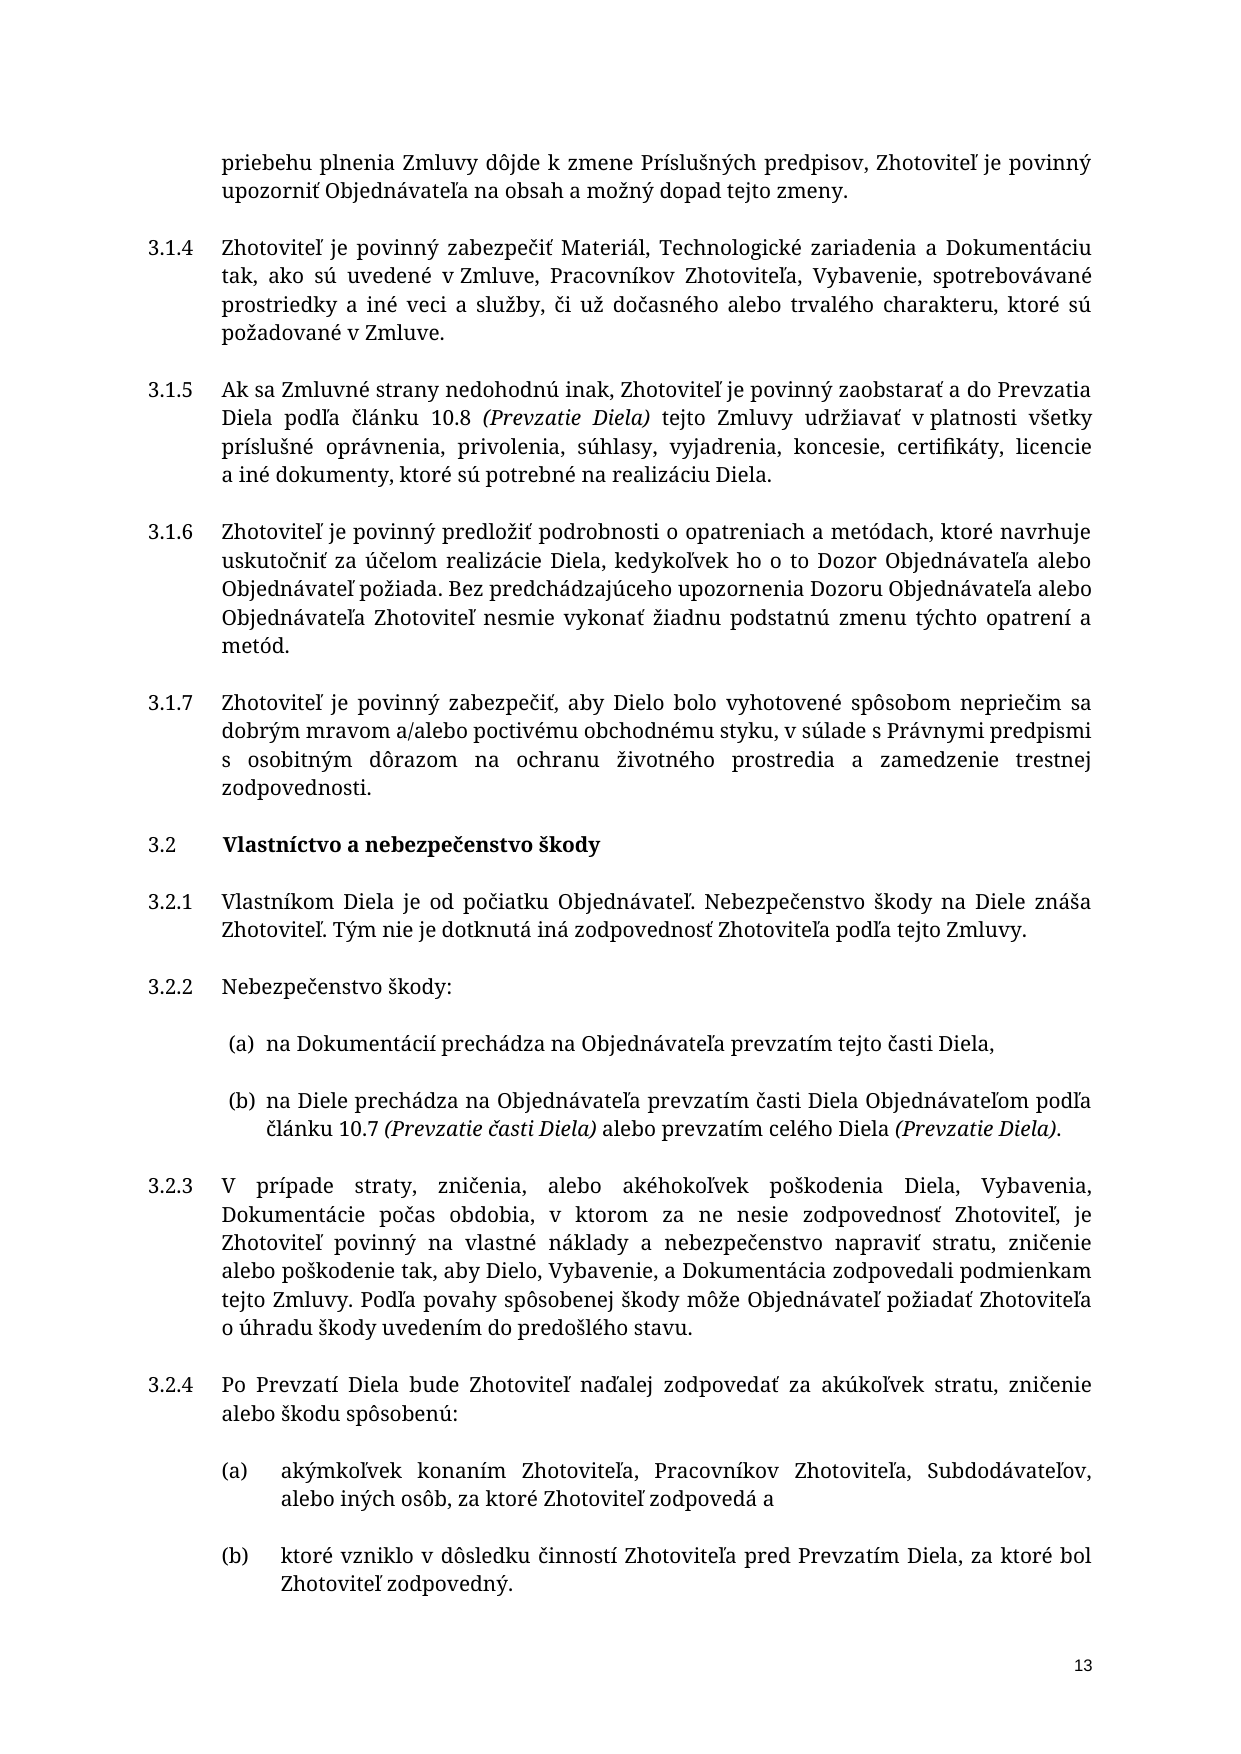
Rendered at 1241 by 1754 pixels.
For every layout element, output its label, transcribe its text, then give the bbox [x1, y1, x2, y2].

list akýmkoľvek konaním Zhotoviteľa, Pracovníkov Zhotoviteľa, Subdodávateľov, alebo iných osôb, za ktoré Zhotoviteľ zodpovedá a [221, 1456, 1093, 1513]
list Zhotoviteľ je povinný zabezpečiť Materiál, Technologické zariadenia a Dokumentáciu tak, ako sú uvedené v Zmluve, Pracovníkov Zhotoviteľa, Vybavenie, spotrebovávané prostriedky a iné veci a služby, či už dočasného alebo trvalého charakteru, ktoré sú požadované v Zmluve. [148, 233, 1093, 347]
list na Diele prechádza na Objednávateľa prevzatím časti Diela Objednávateľom podľa článku 10.7 (Prevzatie časti Diela) alebo prevzatím celého Diela (Prevzatie Diela). [228, 1086, 1093, 1143]
list na Dokumentácií prechádza na Objednávateľa prevzatím tejto časti Diela, [228, 1029, 1093, 1058]
list Nebezpečenstvo škody: [148, 972, 1093, 1001]
list ktoré vzniklo v dôsledku činností Zhotoviteľa pred Prevzatím Diela, za ktoré bol Zhotoviteľ zodpovedný. [221, 1541, 1093, 1598]
list Ak sa Zmluvné strany nedohodnú inak, Zhotoviteľ je povinný zaobstarať a do Prevzatia Diela podľa článku 10.8 (Prevzatie Diela) tejto Zmluvy udržiavať v platnosti všetky príslušné oprávnenia, privolenia, súhlasy, vyjadrenia, koncesie, certifikáty, licencie a iné dokumenty, ktoré sú potrebné na realizáciu Diela. [148, 375, 1093, 489]
list V prípade straty, zničenia, alebo akéhokoľvek poškodenia Diela, Vybavenia, Dokumentácie počas obdobia, v ktorom za ne nesie zodpovednosť Zhotoviteľ, je Zhotoviteľ povinný na vlastné náklady a nebezpečenstvo napraviť stratu, zničenie alebo poškodenie tak, aby Dielo, Vybavenie, a Dokumentácia zodpovedali podmienkam tejto Zmluvy. Podľa povahy spôsobenej škody môže Objednávateľ požiadať Zhotoviteľa o úhradu škody uvedením do predošlého stavu. [148, 1171, 1093, 1342]
list Po Prevzatí Diela bude Zhotoviteľ naďalej zodpovedať za akúkoľvek stratu, zničenie alebo škodu spôsobenú: [148, 1370, 1093, 1427]
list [148, 148, 1093, 204]
list Vlastníctvo a nebezpečenstvo škody [148, 830, 1093, 858]
list Zhotoviteľ je povinný predložiť podrobnosti o opatreniach a metódach, ktoré navrhuje uskutočniť za účelom realizácie Diela, kedykoľvek ho o to Dozor Objednávateľa alebo Objednávateľ požiada. Bez predchádzajúceho upozornenia Dozoru Objednávateľa alebo Objednávateľa Zhotoviteľ nesmie vykonať žiadnu podstatnú zmenu týchto opatrení a metód. [148, 517, 1093, 659]
list Vlastníkom Diela je od počiatku Objednávateľ. Nebezpečenstvo škody na Diele znáša Zhotoviteľ. Tým nie je dotknutá iná zodpovednosť Zhotoviteľa podľa tejto Zmluvy. [148, 887, 1093, 944]
list Zhotoviteľ je povinný zabezpečiť, aby Dielo bolo vyhotovené spôsobom nepriečim sa dobrým mravom a/alebo poctivému obchodnému styku, v súlade s Právnymi predpismi s osobitným dôrazom na ochranu životného prostredia a zamedzenie trestnej zodpovednosti. [148, 688, 1093, 802]
